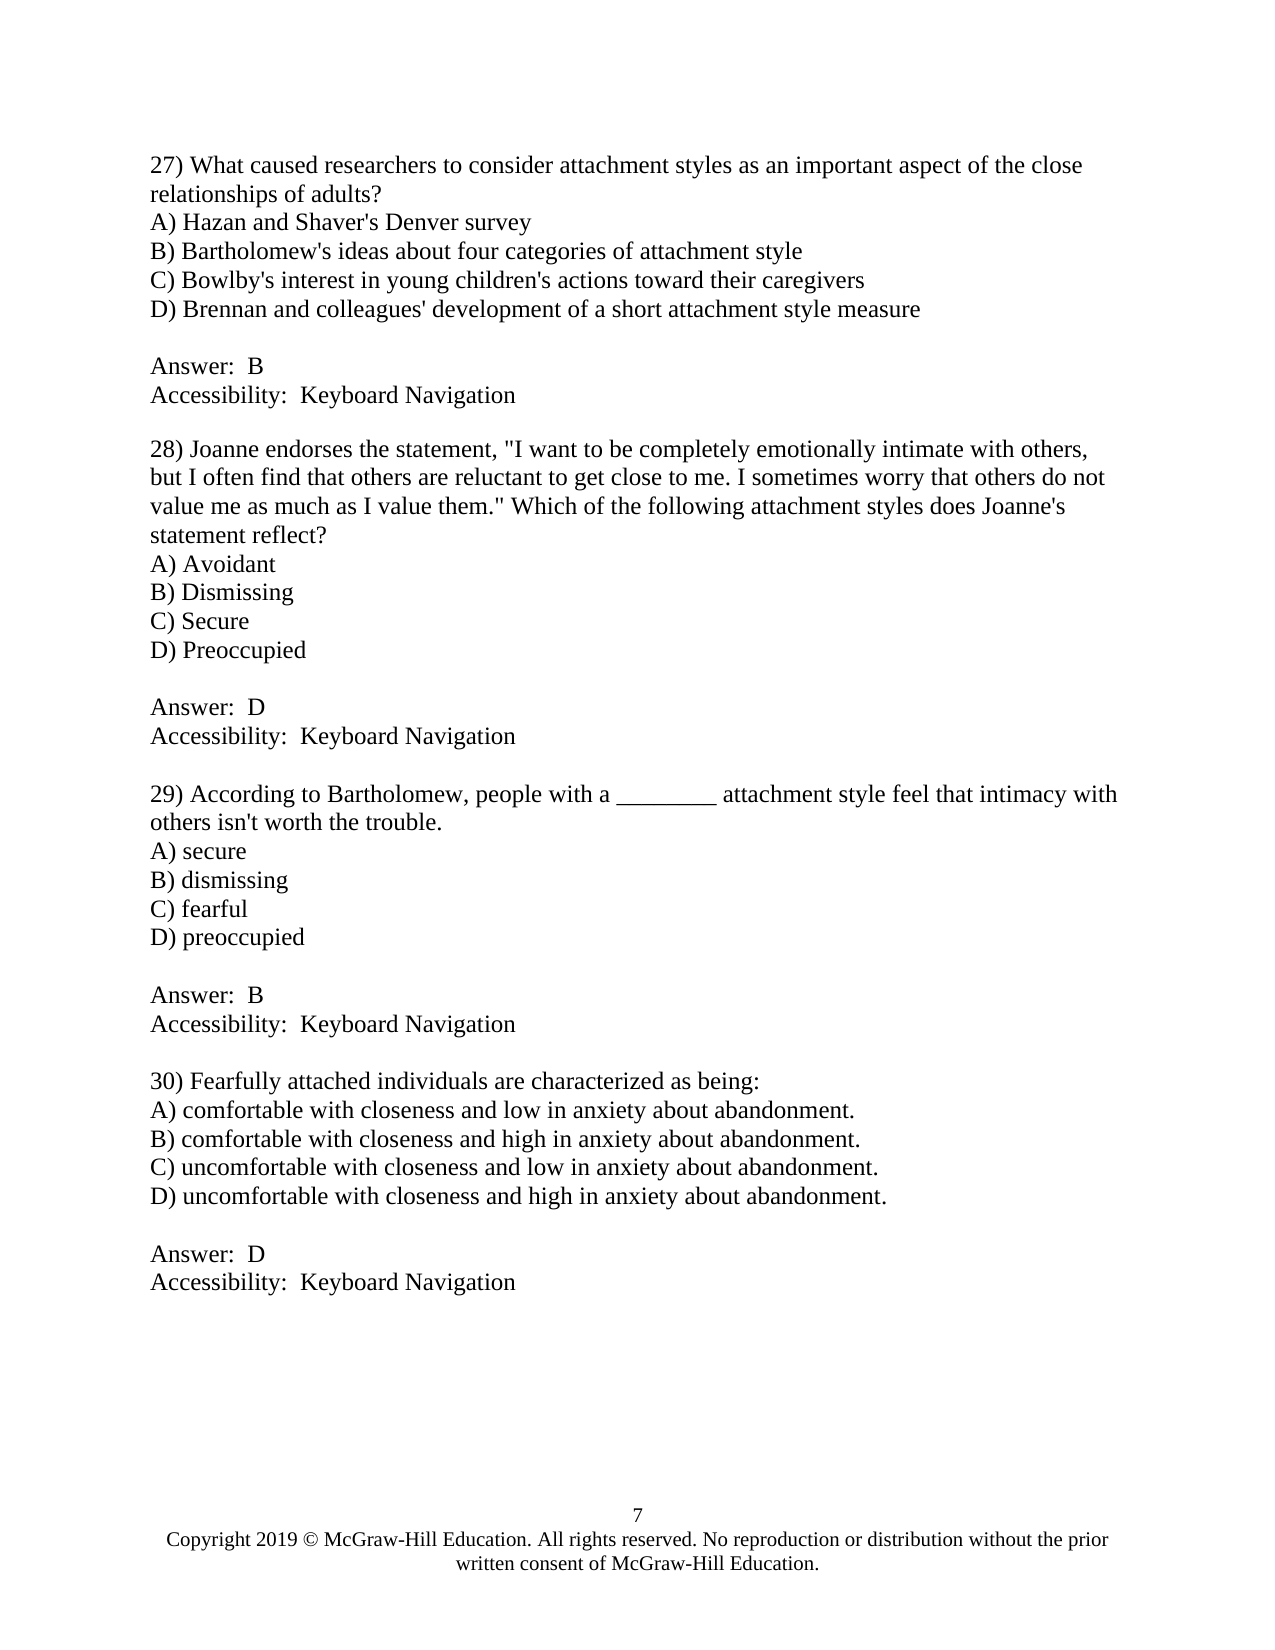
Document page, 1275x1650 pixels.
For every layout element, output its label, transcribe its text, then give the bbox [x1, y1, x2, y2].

text 29) According to Bartholomew, people with a ________ attachment style feel that intimacy with others isn't worth the trouble. [150, 779, 1125, 836]
text 30) Fearfully attached individuals are characterized as being: [150, 1066, 1125, 1095]
text B) Dismissing [150, 577, 1125, 606]
text 27) What caused researchers to consider attachment styles as an important aspect of the close relationships of adults? [150, 150, 1125, 207]
text C) Secure [150, 606, 1125, 635]
text Answer: B [150, 351, 1125, 380]
text Answer: D [150, 1239, 1125, 1267]
text Accessibility: Keyboard Navigation [150, 1009, 1125, 1037]
text C) Bowlby's interest in young children's actions toward their caregivers [150, 265, 1125, 294]
text A) Avoidant [150, 549, 1125, 577]
text Answer: B [150, 980, 1125, 1009]
text Accessibility: Keyboard Navigation [150, 721, 1125, 750]
text A) comfortable with closeness and low in anxiety about abandonment. [150, 1095, 1125, 1124]
text D) Brennan and colleagues' development of a short attachment style measure [150, 294, 1125, 322]
text Accessibility: Keyboard Navigation [150, 380, 1125, 409]
text C) fearful [150, 894, 1125, 922]
text D) preoccupied [150, 922, 1125, 951]
text Answer: D [150, 692, 1125, 721]
text B) comfortable with closeness and high in anxiety about abandonment. [150, 1124, 1125, 1152]
text B) Bartholomew's ideas about four categories of attachment style [150, 236, 1125, 265]
text Accessibility: Keyboard Navigation [150, 1267, 1125, 1296]
text B) dismissing [150, 865, 1125, 894]
text A) Hazan and Shaver's Denver survey [150, 207, 1125, 236]
text D) uncomfortable with closeness and high in anxiety about abandonment. [150, 1181, 1125, 1210]
text C) uncomfortable with closeness and low in anxiety about abandonment. [150, 1152, 1125, 1181]
text D) Preoccupied [150, 635, 1125, 664]
text A) secure [150, 836, 1125, 865]
text 28) Joanne endorses the statement, "I want to be completely emotionally intimate with others, but I often find that others are reluctant to get close to me. I sometimes worry that others do not value me as much as I value them." Which of the following attachment styles does Joanne's statement reflect? [150, 434, 1125, 549]
